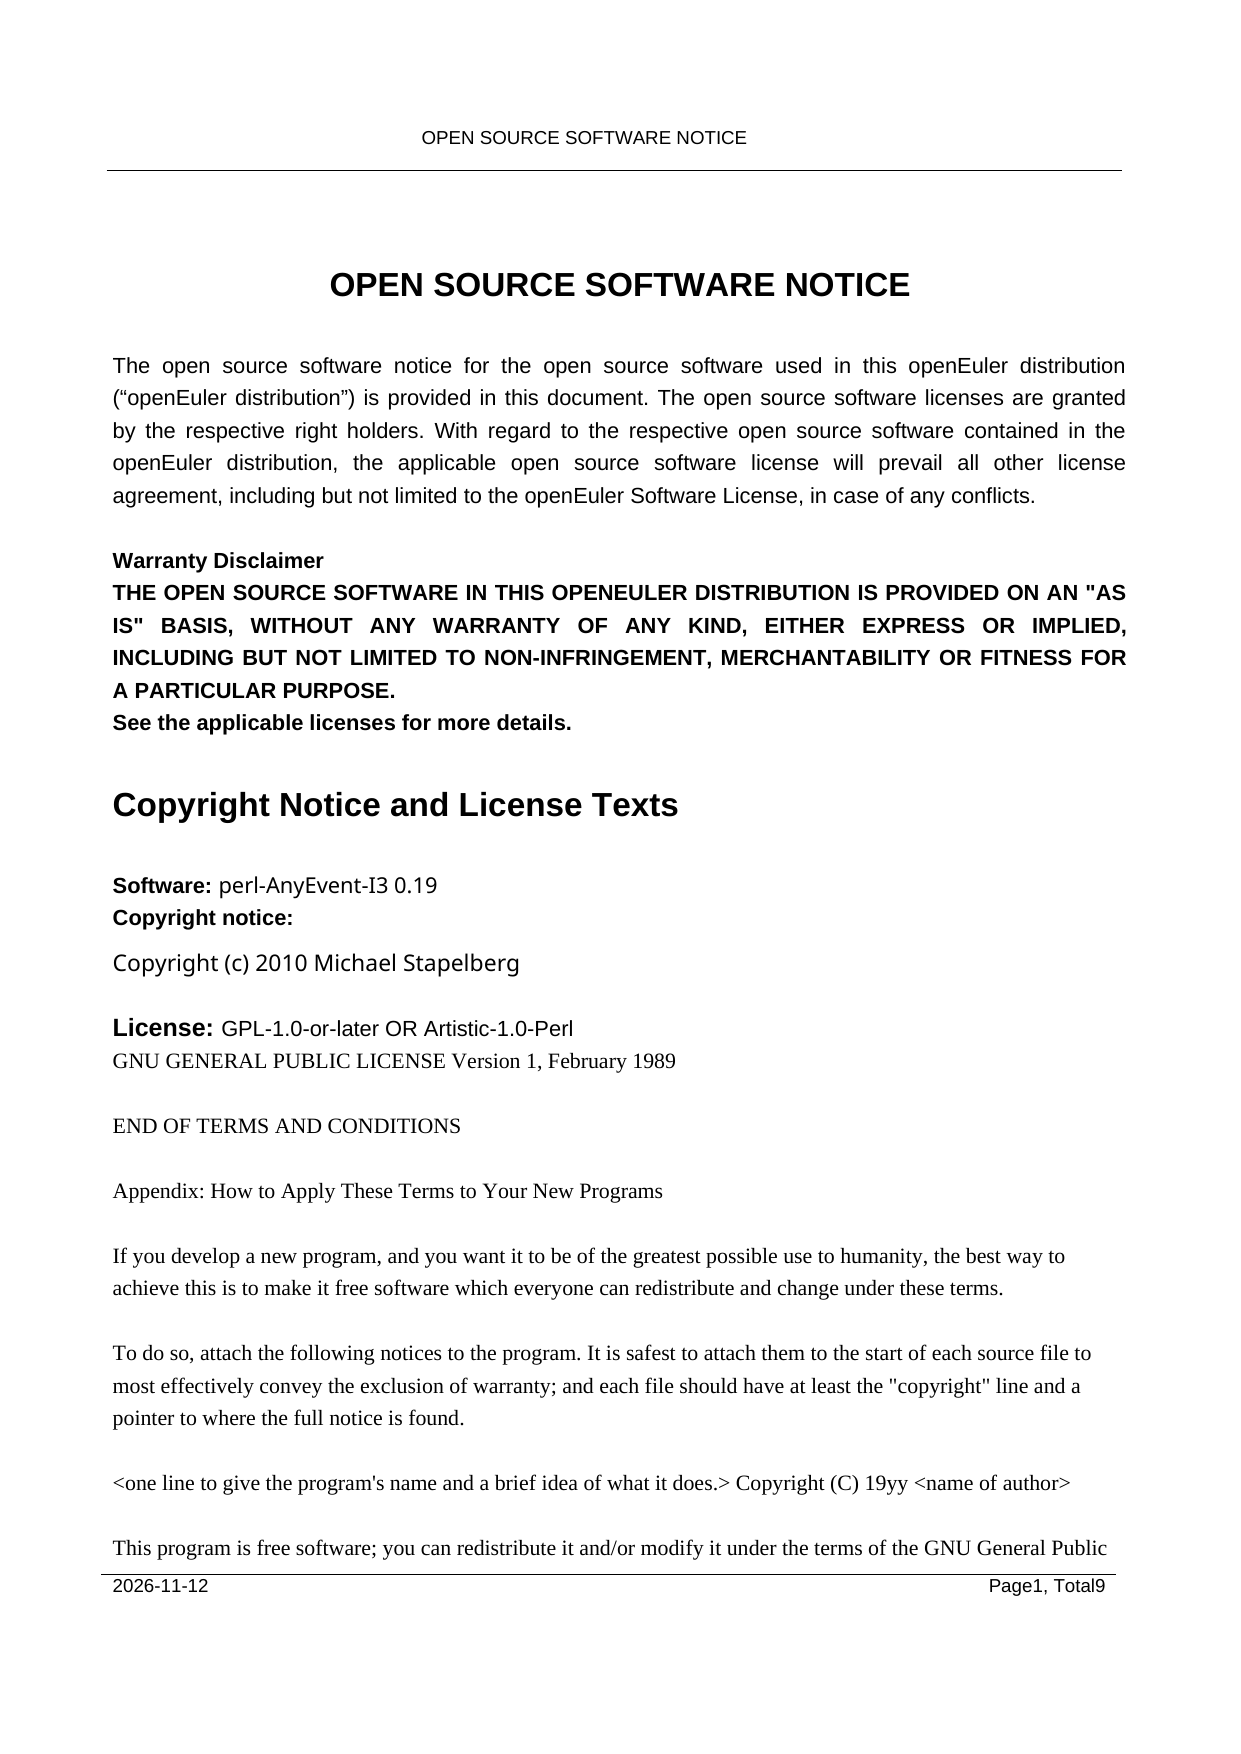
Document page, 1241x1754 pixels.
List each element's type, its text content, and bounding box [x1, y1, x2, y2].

text The open source software notice for the open source software used in this openEuler distribution (“openEuler distribution”) is provided in this document. The open source software licenses are granted by the respective right holders. With regard to the respective open source software contained in the openEuler distribution, the applicable open source software license will prevail all other license agreement, including but not limited to the openEuler Software License, in case of any conflicts. [112, 349, 1128, 511]
title Software: perl-AnyEvent-I3 0.19 [112, 869, 1128, 901]
text OPEN SOURCE SOFTWARE NOTICE [112, 251, 1128, 316]
text Warranty Disclaimer [112, 544, 1128, 576]
text Copyright (c) 2010 Michael Stapelberg [112, 947, 1128, 1012]
text License: GPL-1.0-or-later OR Artistic-1.0-Perl [112, 1012, 1128, 1044]
text Copyright Notice and License Texts [112, 771, 1128, 836]
text THE OPEN SOURCE SOFTWARE IN THIS OPENEULER DISTRIBUTION IS PROVIDED ON AN "AS IS" BASIS, WITHOUT ANY WARRANTY OF ANY KIND, EITHER EXPRESS OR IMPLIED, INCLUDING BUT NOT LIMITED TO NON-INFRINGEMENT, MERCHANTABILITY OR FITNESS FOR A PARTICULAR PURPOSE. See the applicable licenses for more details. [112, 576, 1128, 739]
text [112, 1044, 1128, 1564]
text Copyright notice: [112, 901, 1128, 934]
